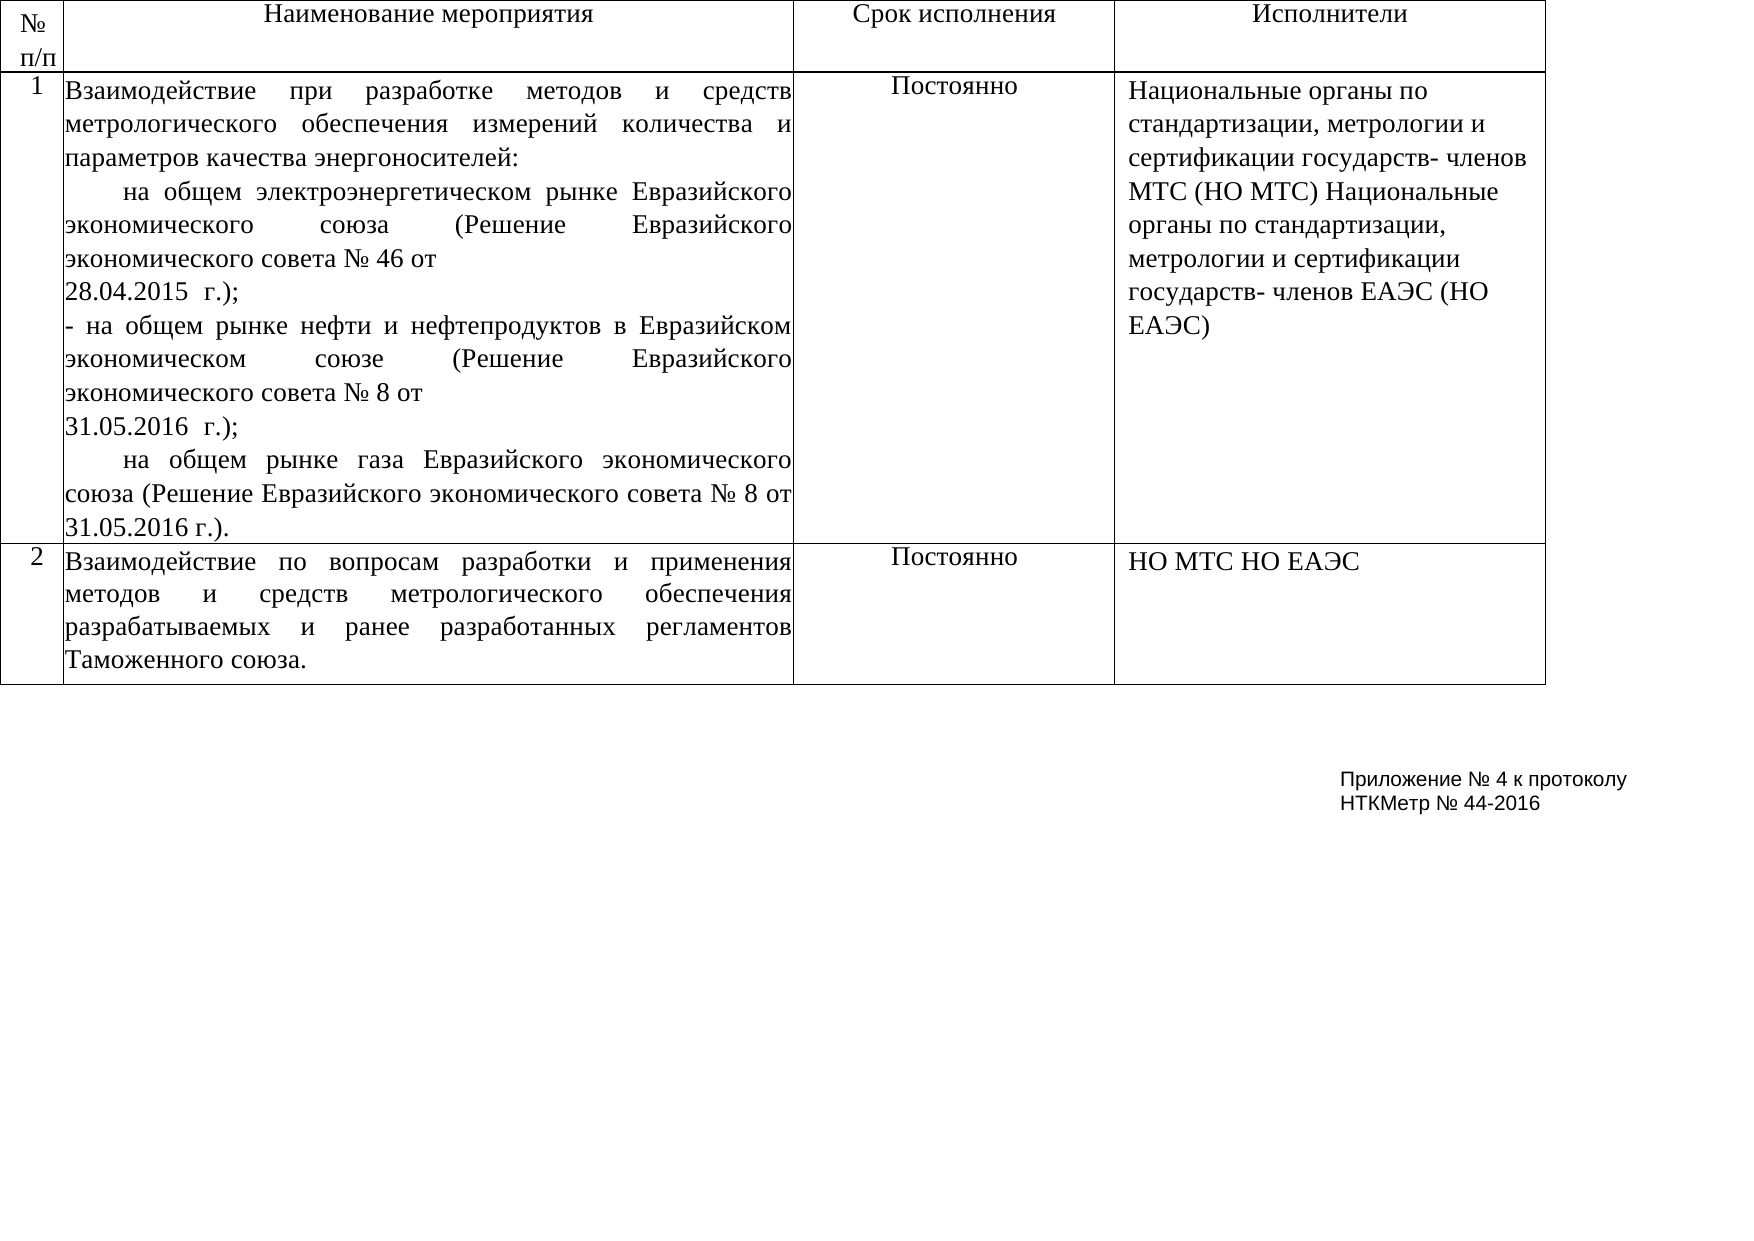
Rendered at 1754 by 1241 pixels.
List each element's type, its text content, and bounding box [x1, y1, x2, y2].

table_header № п/п [1, 1, 63, 71]
table_cell Постоянно [794, 544, 1114, 684]
table_cell Национальные органы по стандартизации, метрологии и сертификации государств- членов МТС (НО МТС) Национальные органы по стандартизации, метрологии и сертификации государств- членов ЕАЭС (НО ЕАЭС) [1115, 73, 1545, 543]
table_cell 1 [1, 73, 63, 543]
table_header Срок исполнения [794, 1, 1114, 71]
table_cell Взаимодействие по вопросам разработки и применения методов и средств метрологического обеспечения разрабатываемых и ранее разработанных регламентов Таможенного союза. [64, 544, 793, 684]
table_cell Взаимодействие при разработке методов и средств метрологического обеспечения измерений количества и параметров качества энергоносителей: на общем электроэнергетическом рынке Евразийского экономического союза (Решение Евразийского экономического совета № 46 от г.); - на общем рынке нефти и нефтепродуктов в Евразийском экономическом союзе (Решение Евразийского экономического совета № 8 от г.); на общем рынке газа Евразийского экономического союза (Решение Евразийского экономического совета № 8 от 31.05.2016 г.). [64, 73, 793, 543]
table_header Наименование мероприятия [64, 1, 793, 71]
table_header Исполнители [1115, 1, 1545, 71]
table_cell Постоянно [794, 73, 1114, 543]
table_cell 2 [1, 544, 63, 684]
table_cell НО МТС НО ЕАЭС [1115, 544, 1545, 684]
